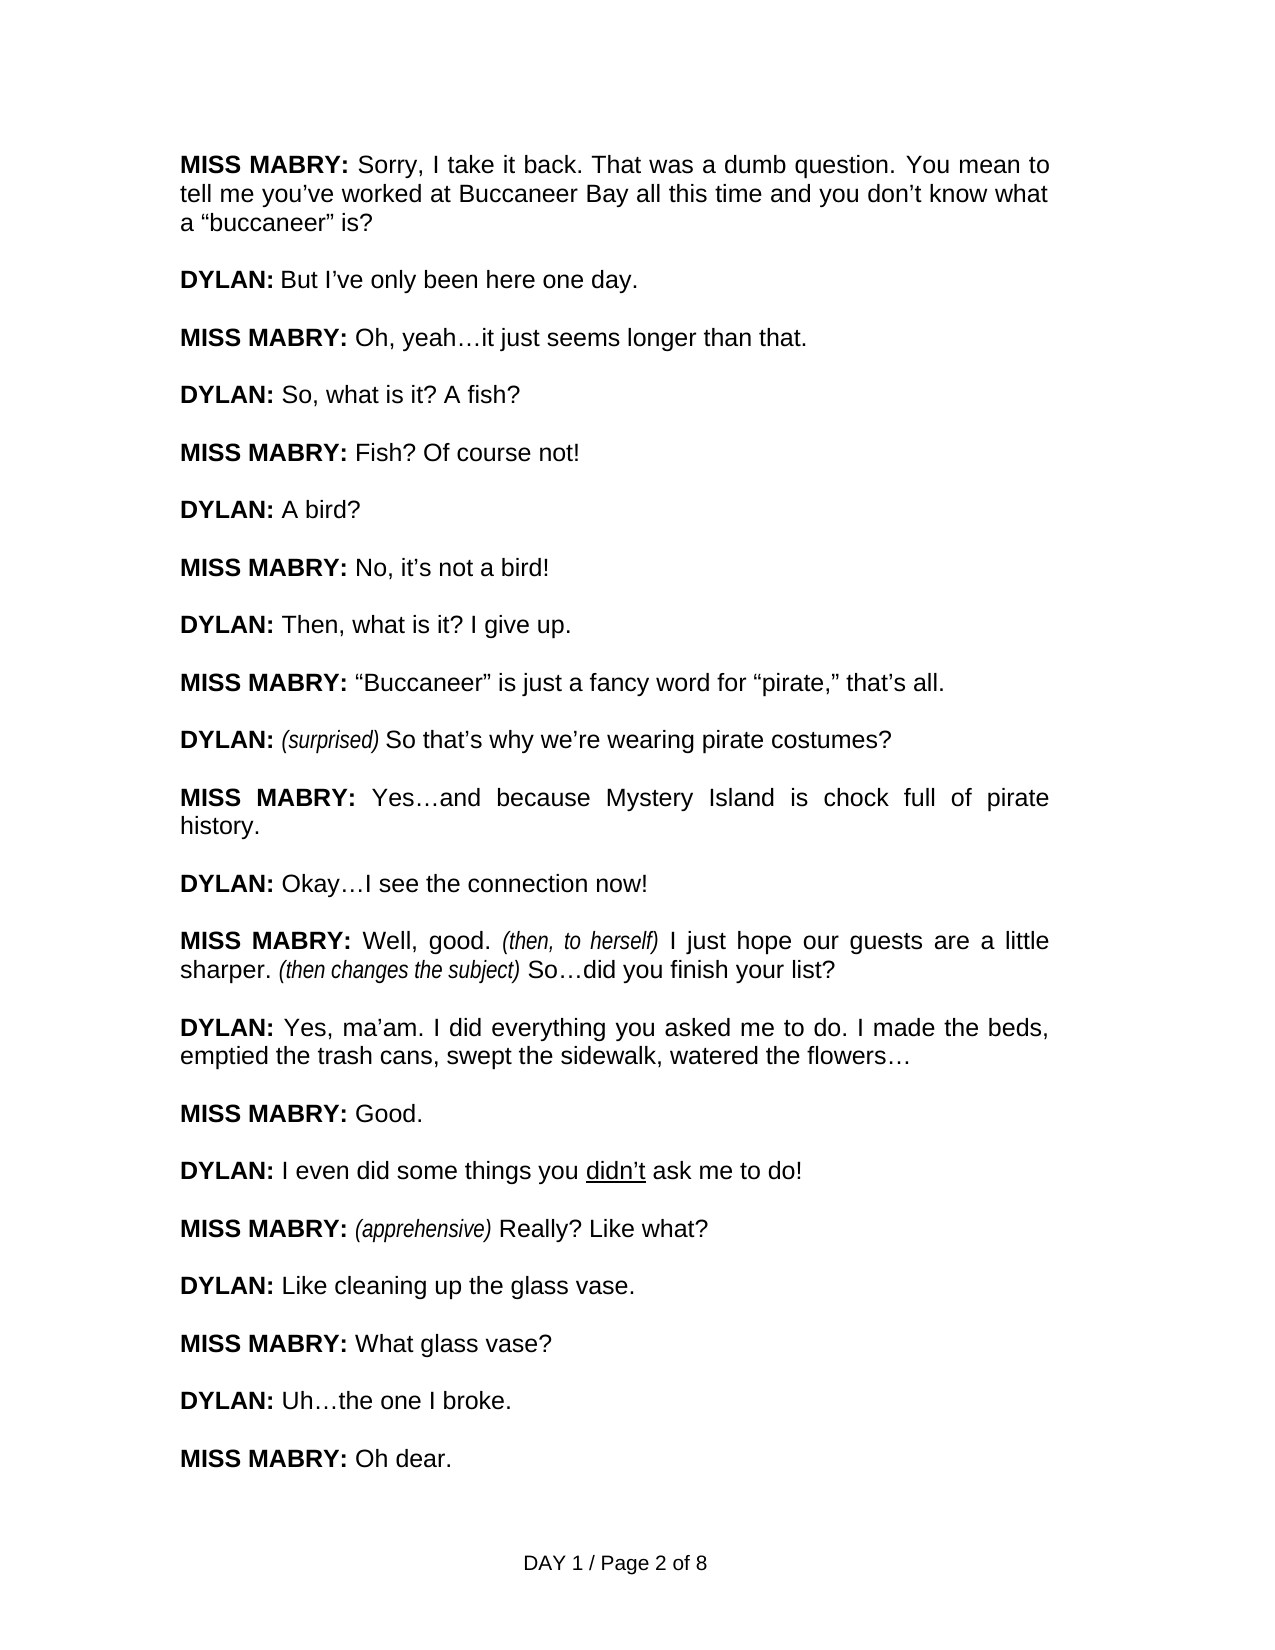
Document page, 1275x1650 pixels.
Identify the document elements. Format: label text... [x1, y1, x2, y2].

text MISS MABRY: Yes…and because Mystery Island is chock full of pirate history. [180, 782, 1050, 840]
text MISS MABRY: Sorry, I take it back. That was a dumb question. You mean to tell me you’ve worked at Buccaneer Bay all this time and you don’t know what a “buccaneer” is? [180, 150, 1050, 236]
text MISS MABRY: “Buccaneer” is just a fancy word for “pirate,” that’s all. [180, 667, 1050, 696]
text DYLAN: But I’ve only been here one day. [180, 265, 1050, 294]
text MISS MABRY: Fish? Of course not! [180, 437, 1050, 466]
text DYLAN: A bird? [180, 495, 1050, 524]
text MISS MABRY: (apprehensive) Really? Like what? [180, 1214, 1050, 1242]
text MISS MABRY: Oh, yeah…it just seems longer than that. [180, 322, 1050, 351]
text MISS MABRY: What glass vase? [180, 1329, 1050, 1357]
text MISS MABRY: No, it’s not a bird! [180, 552, 1050, 581]
text MISS MABRY: Oh dear. [180, 1444, 1050, 1472]
text DYLAN: So, what is it? A fish? [180, 380, 1050, 409]
text DYLAN: Yes, ma’am. I did everything you asked me to do. I made the beds, emptied the trash cans, swept the sidewalk, watered the flowers… [180, 1012, 1050, 1070]
text DYLAN: Okay…I see the connection now! [180, 869, 1050, 897]
text DYLAN: Then, what is it? I give up. [180, 610, 1050, 639]
text DYLAN: Uh…the one I broke. [180, 1386, 1050, 1415]
text DYLAN: Like cleaning up the glass vase. [180, 1271, 1050, 1300]
text DYLAN: (surprised) So that’s why we’re wearing pirate costumes? [180, 725, 1050, 754]
text MISS MABRY: Good. [180, 1099, 1050, 1127]
text DYLAN: I even did some things you didn’t ask me to do! [180, 1156, 1050, 1185]
text MISS MABRY: Well, good. (then, to herself) I just hope our guests are a little sharper. (then changes the subject) So…did you finish your list? [180, 926, 1050, 984]
